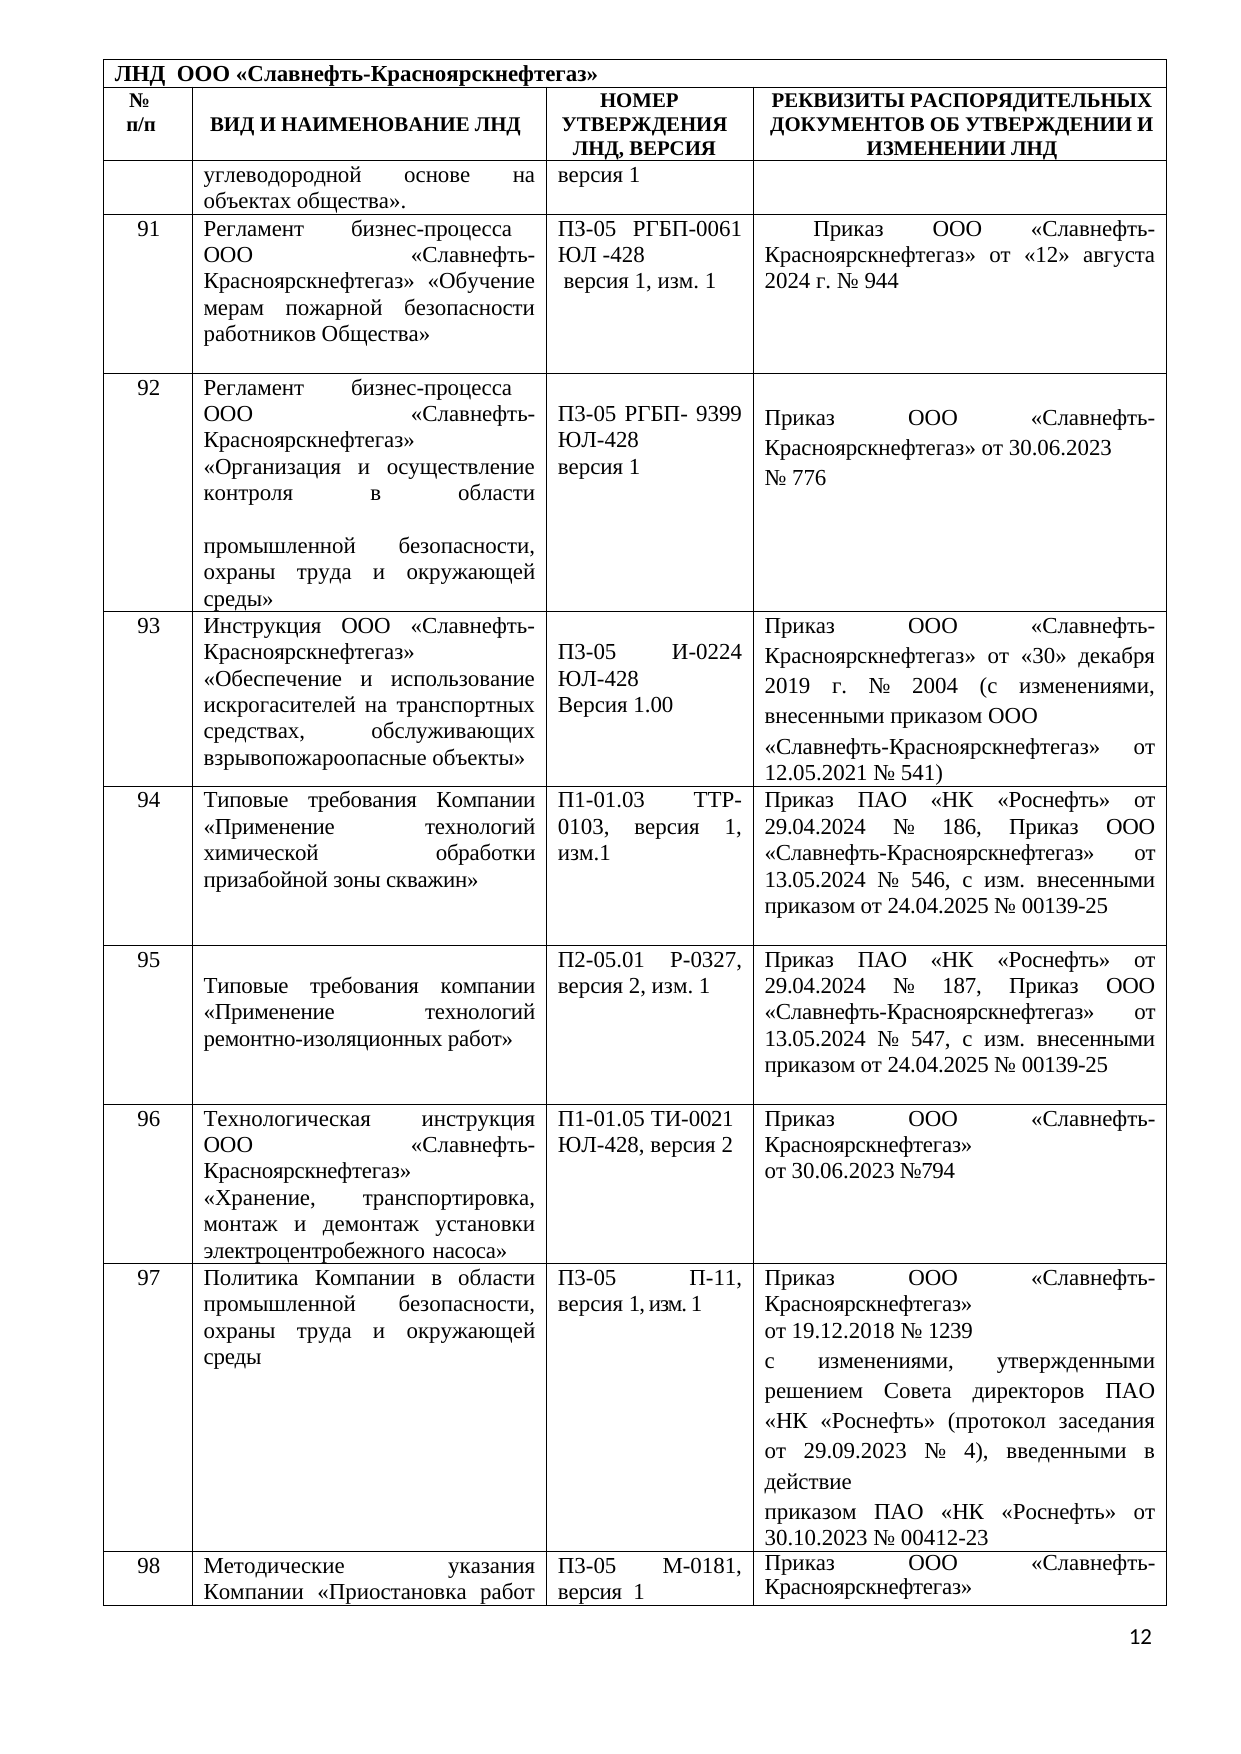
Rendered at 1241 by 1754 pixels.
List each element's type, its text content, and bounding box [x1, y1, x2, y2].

table_cell П3-05 РГБП- 9399 ЮЛ-428 версия 1 [547, 374, 753, 611]
table_cell № п/п [104, 88, 192, 160]
table_cell П3-05 И-0224 ЮЛ-428 Версия 1.00 [547, 612, 753, 786]
table_cell Приказ ООО «Славнефть- Красноярскнефтегаз» от «30» декабря 2019 г. № 2004 (с изменениями, внесенными приказом ООО «Славнефть-Красноярскнефтегаз» от 12.05.2021 № 541) [754, 612, 1166, 786]
table_cell П2-05.01 Р-0327, версия 2, изм. 1 [547, 946, 753, 1104]
table_cell П3-05 П-11, версия 1, изм. 1 [547, 1264, 753, 1551]
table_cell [754, 161, 1166, 213]
table_cell Приказ ООО «Славнефть-Красноярскнефтегаз» от 19.12.2018 № 1239 с изменениями, утвержденными решением Совета директоров ПАО «НК «Роснефть» (протокол заседания от 29.09.2023 № 4), введенными в действие приказом ПАО «НК «Роснефть» от 30.10.2023 № 00412-23 [754, 1264, 1166, 1551]
table_header ЛНД ООО «Славнефть-Красноярскнефтегаз» [104, 60, 1166, 87]
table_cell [754, 1552, 1166, 1604]
table_cell П2-10 ТИ-0002 ЮЛ-428 версия 1 [547, 161, 753, 213]
table_cell 97 [104, 1264, 192, 1551]
table_cell ПЗ-05 РГБП-0061 ЮЛ -428 версия 1, изм. 1 [547, 215, 753, 373]
table_cell Типовые требования Компании «Применение технологий химической обработки призабойной зоны скважин» [193, 787, 546, 945]
table_cell Приказ ПАО «НК «Роснефть» от 29.04.2024 № 186, Приказ ООО «Славнефть-Красноярскнефтегаз» от 13.05.2024 № 546, с изм. внесенными приказом от 24.04.2025 № 00139-25 [754, 787, 1166, 945]
table_cell 91 [104, 215, 192, 373]
table_cell НОМЕР УТВЕРЖДЕНИЯ ЛНД, ВЕРСИЯ [547, 88, 753, 160]
table_cell Политика Компании в области промышленной безопасности, охраны труда и окружающей среды [193, 1264, 546, 1551]
table_cell Приказ ООО «Славнефть- Красноярскнефтегаз» от 30.06.2023 № 776 [754, 374, 1166, 611]
table_cell Приказ ООО «Славнефть-Красноярскнефтегаз» от 30.06.2023 №794 [754, 1105, 1166, 1263]
table_cell ВИД И НАИМЕНОВАНИЕ ЛНД [193, 88, 546, 160]
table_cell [193, 1552, 546, 1604]
table_cell Типовые требования компании «Применение технологий ремонтно-изоляционных работ» [193, 946, 546, 1104]
table_cell Регламент бизнес-процесса ООО «Славнефть-Красноярскнефтегаз» «Организация и осуществление контроля в области промышленной безопасности, охраны труда и окружающей среды» [193, 374, 546, 611]
table_cell Технологическая инструкция ООО «Славнефть- Красноярскнефтегаз» «Хранение, транспортировка, монтаж и демонтаж установки электроцентробежного насоса» [193, 1105, 546, 1263]
table_cell П1-01.05 ТИ-0021 ЮЛ-428, версия 2 [547, 1105, 753, 1263]
table_cell 92 [104, 374, 192, 611]
table_cell Регламент бизнес-процесса ООО «Славнефть-Красноярскнефтегаз» «Обучение мерам пожарной безопасности работников Общества» [193, 215, 546, 373]
table_cell 90 [104, 161, 192, 213]
table_cell Приказ ООО «Славнефть-Красноярскнефтегаз» от «12» августа 2024 г. № 944 [754, 215, 1166, 373]
table_cell 96 [104, 1105, 192, 1263]
table_cell 94 [104, 787, 192, 945]
table_cell П3-05 М-0181, версия 1 [547, 1552, 753, 1604]
table_cell Приказ ПАО «НК «Роснефть» от 29.04.2024 № 187, Приказ ООО «Славнефть-Красноярскнефтегаз» от 13.05.2024 № 547, с изм. внесенными приказом от 24.04.2025 № 00139-25 [754, 946, 1166, 1104]
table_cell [193, 161, 546, 213]
table_cell Инструкция ООО «Славнефть- Красноярскнефтегаз» «Обеспечение и использование искрогасителей на транспортных средствах, обслуживающих взрывопожароопасные объекты» [193, 612, 546, 786]
table_cell РЕКВИЗИТЫ РАСПОРЯДИТЕЛЬНЫХ ДОКУМЕНТОВ ОБ УТВЕРЖДЕНИИ И ИЗМЕНЕНИИ ЛНД [754, 88, 1166, 160]
table_cell 95 [104, 946, 192, 1104]
table_cell П1-01.03 ТТР-0103, версия 1, изм.1 [547, 787, 753, 945]
table_cell 98 [104, 1552, 192, 1604]
table_cell 93 [104, 612, 192, 786]
